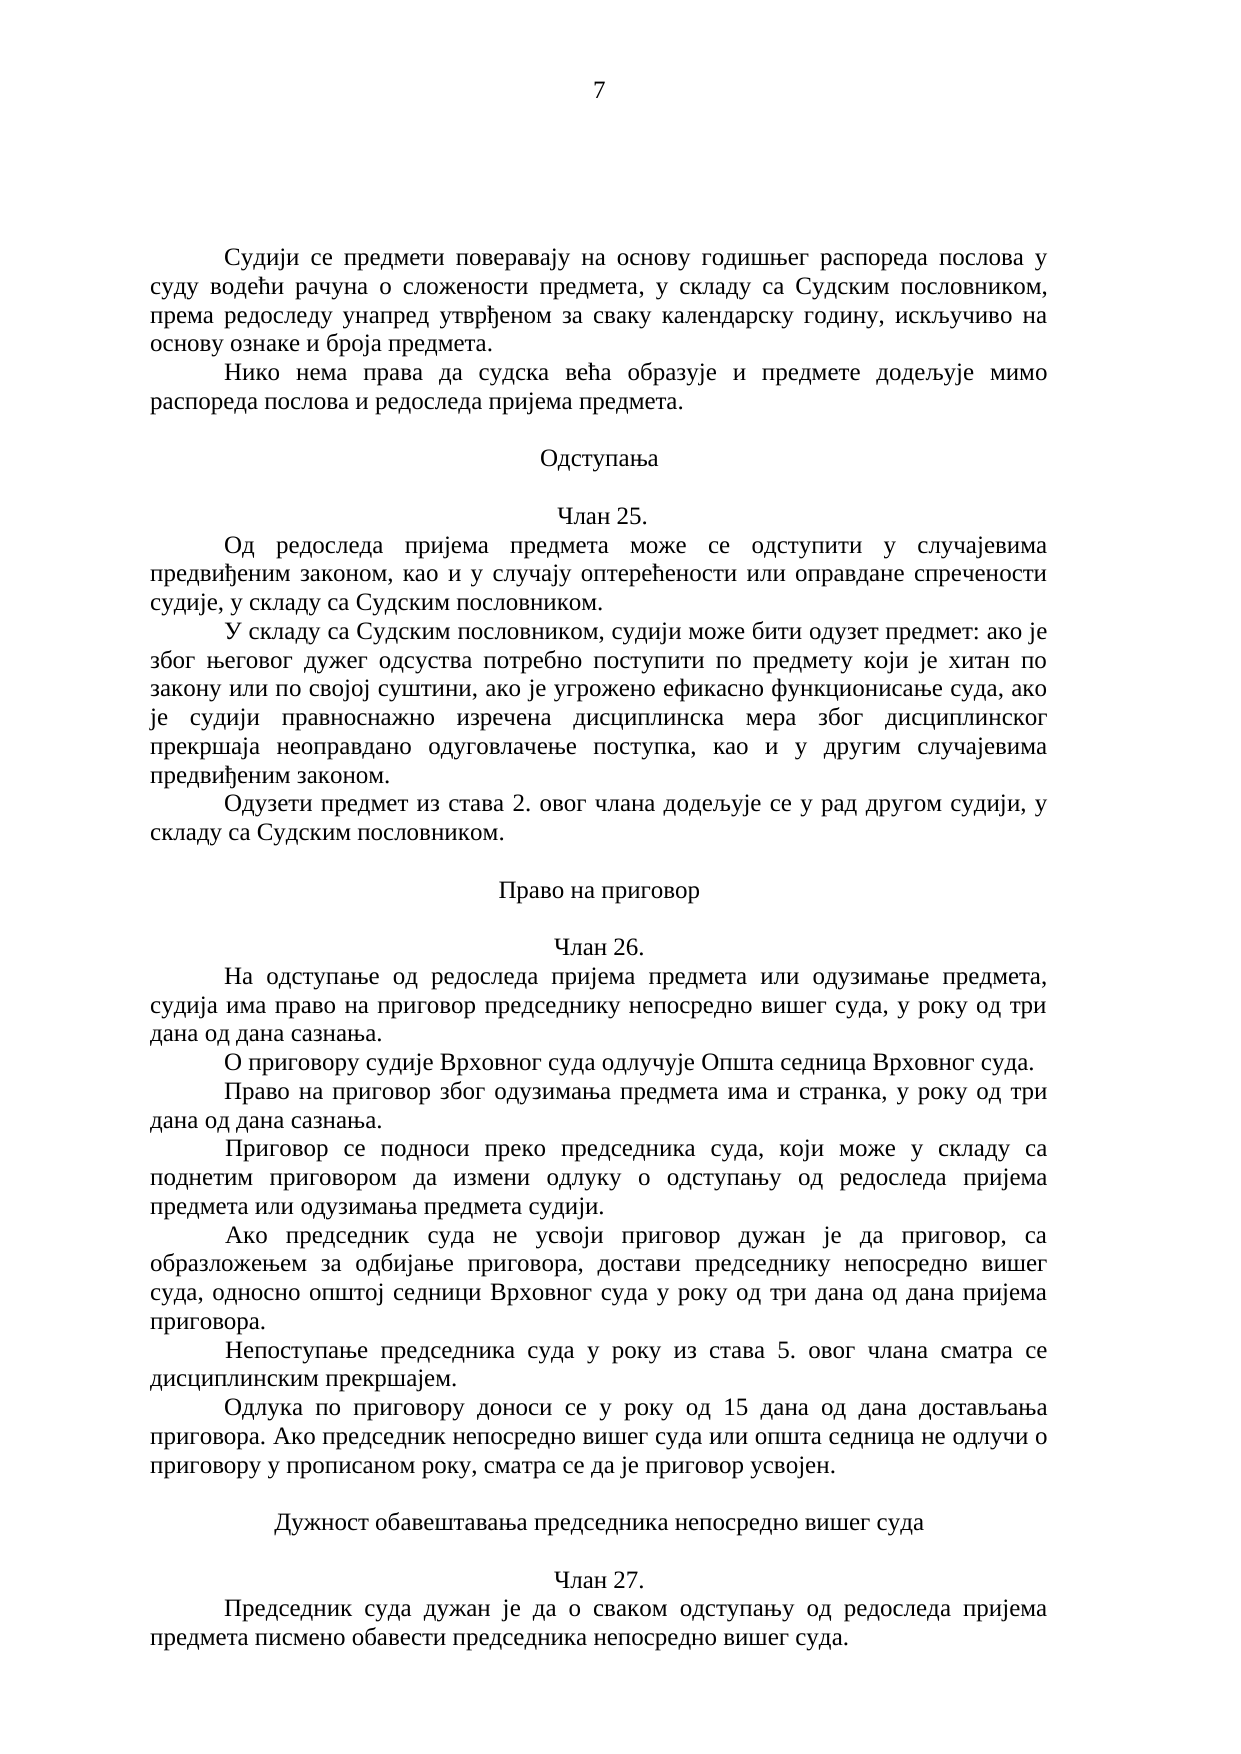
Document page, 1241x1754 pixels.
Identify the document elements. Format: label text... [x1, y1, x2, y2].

text Одузети предмет из става 2. овог члана додељује се у рад другом судији, у складу са Судским пословником. [150, 788, 1048, 846]
text Одлука по приговору доноси се у року од 15 дана од дана достављања приговора. Ако председник непосредно вишег суда или општа седница не одлучи о приговору у прописаном року, сматра се да је приговор усвојен. [150, 1392, 1048, 1478]
text Председник суда дужан је да о сваком одступању од редоследа пријема предмета писмено обавести председника непосредно вишег суда. [150, 1593, 1048, 1651]
text Судији се предмети поверавају на основу годишњег распореда послова у суду водећи рачуна о сложености предмета, у складу са Судским пословником, према редоследу унапред утврђеном за сваку календарску годину, искључиво на основу ознаке и броја предмета. [150, 242, 1048, 357]
text Члан 27. [150, 1565, 1048, 1593]
text Члан 26. [150, 932, 1048, 961]
text О приговору судије Врховног суда одлучује Општа седница Врховног суда. [150, 1047, 1048, 1076]
text Право на приговор због одузимања предмета има и странка, у року од три дана од дана сазнања. [150, 1076, 1048, 1133]
text Од редоследа пријема предмета може се одступити у случајевима предвиђеним законом, као и у случају оптерећености или оправдане спречености судије, у складу са Судским пословником. [150, 530, 1048, 616]
text Дужност обавештавања председника непосредно вишег суда [150, 1507, 1048, 1536]
text Члан 25. [150, 501, 1048, 530]
text Ако председник суда не усвоји приговор дужан је да приговор, са образложењем за одбијање приговора, достави председнику непосредно вишег суда, односно општој седници Врховног суда у року од три дана од дана пријема приговора. [150, 1220, 1048, 1335]
text Право на приговор [150, 875, 1048, 903]
text Непоступање председника суда у року из става 5. овог члана сматра се дисциплинским прекршајем. [150, 1335, 1048, 1392]
text Приговор се подноси преко председника суда, који може у складу са поднетим приговором да измени одлуку о одступању од редоследа пријема предмета или одузимања предмета судији. [150, 1133, 1048, 1220]
text У складу са Судским пословником, судији може бити одузет предмет: ако је због његовог дужег одсуства потребно поступити по предмету који је хитан по закону или по својој суштини, ако је угрожено ефикасно функционисање суда, ако је судији правноснажно изречена дисциплинска мера због дисциплинског прекршаја неоправдано одуговлачење поступка, као и у другим случајевима предвиђеним законом. [150, 616, 1048, 788]
text Нико нема права да судска већа образује и предмете додељује мимо распореда послова и редоследа пријема предмета. [150, 357, 1048, 415]
text Одступања [150, 443, 1048, 472]
text На одступање од редоследа пријема предмета или одузимање предмета, судија има право на приговор председнику непосредно вишег суда, у року од три дана од дана сазнања. [150, 961, 1048, 1047]
